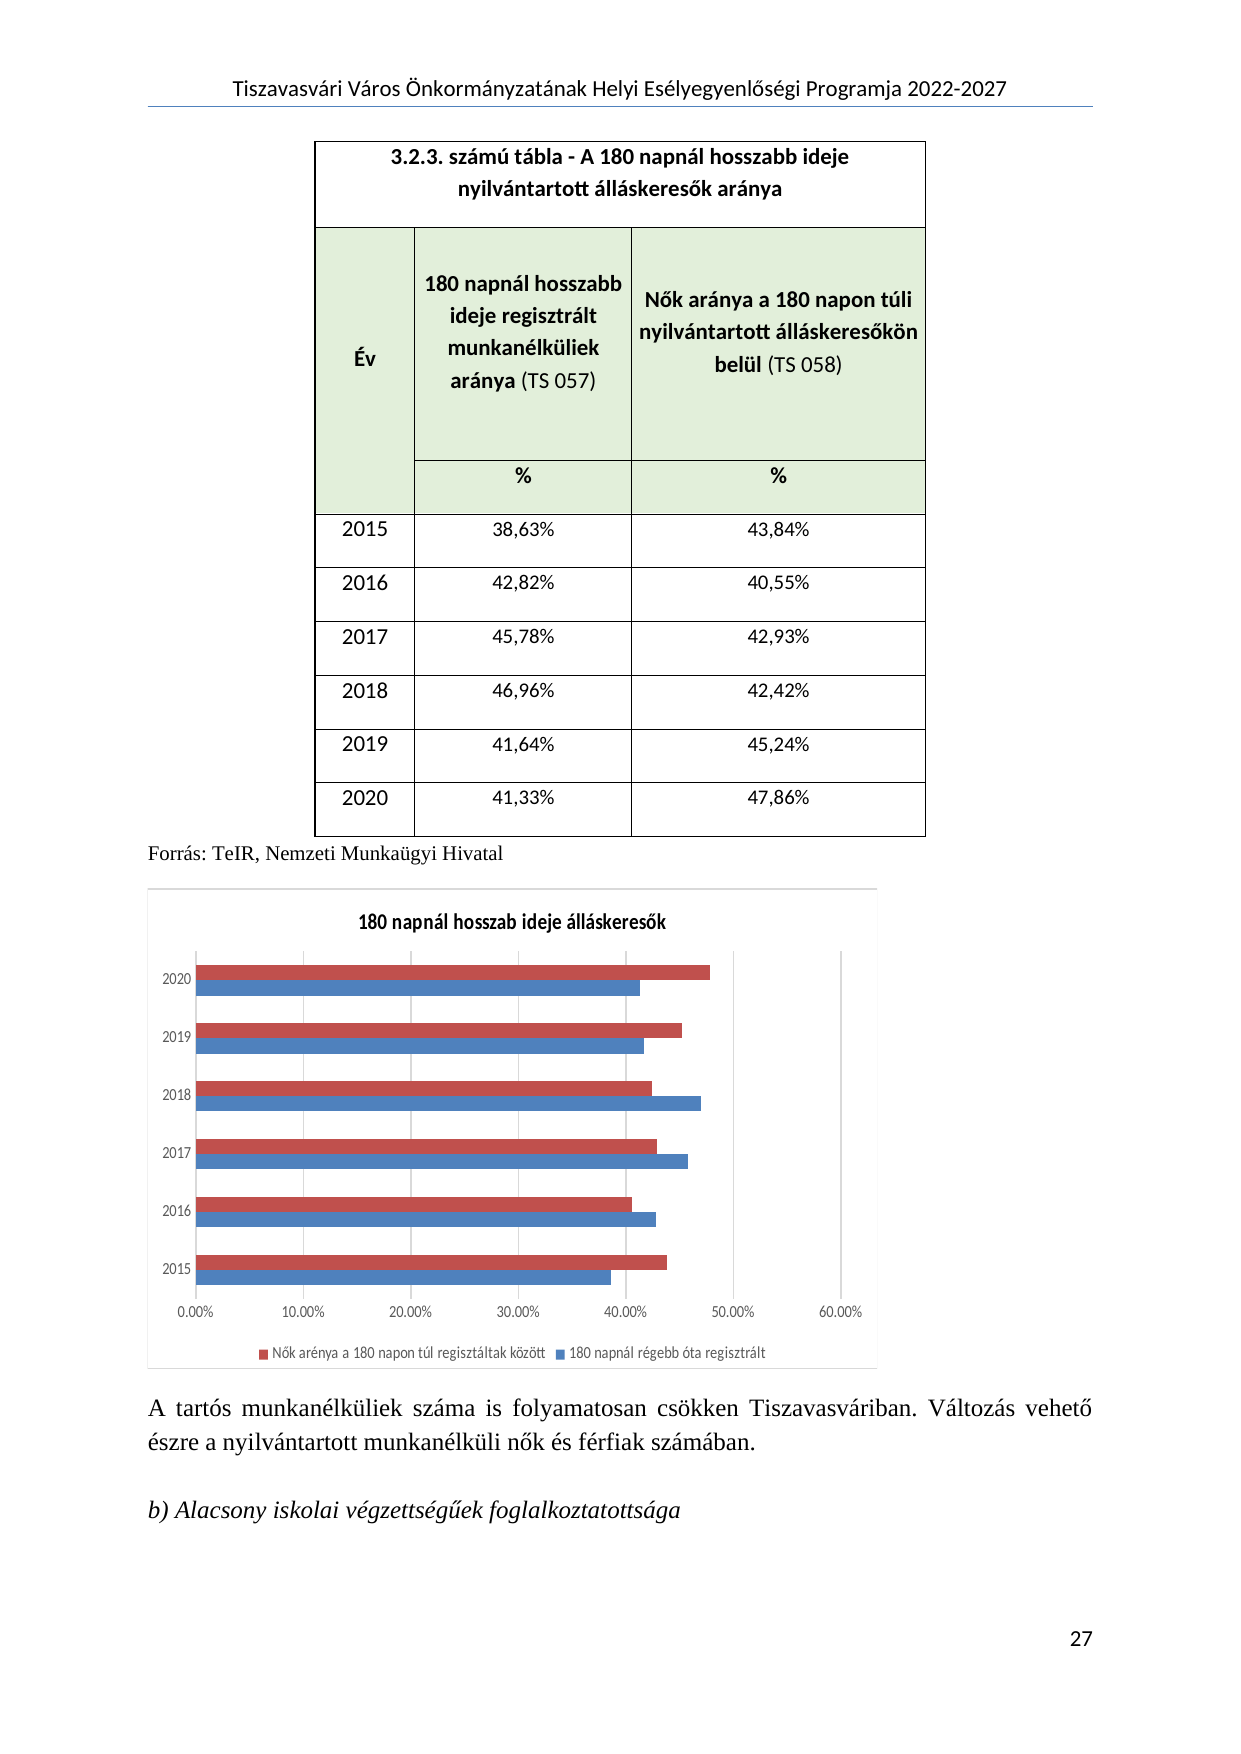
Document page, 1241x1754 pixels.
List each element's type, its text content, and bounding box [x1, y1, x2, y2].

table_cell Nők aránya a 180 napon túli nyilvántartott álláskeresőkön belül (TS 058) [632, 228, 925, 460]
table_cell 38,63% [415, 515, 631, 567]
table_cell 42,93% [632, 622, 925, 675]
text A tartós munkanélküliek száma is folyamatosan csökken Tiszavasváriban. Változás vehető észre a nyilvántartott munkanélküli nők és férfiak számában. [148, 1393, 1093, 1455]
text Forrás: TeIR, Nemzeti Munkaügyi Hivatal [148, 141, 1093, 864]
table_header 3.2.3. számú tábla - A 180 napnál hosszabb ideje nyilvántartott álláskeresők aránya [316, 142, 925, 227]
table_cell 40,55% [632, 568, 925, 621]
table_cell 2016 [316, 568, 414, 621]
table_cell % [632, 461, 925, 513]
table_cell 45,78% [415, 622, 631, 675]
table_cell 2015 [316, 515, 414, 567]
table_cell 43,84% [632, 515, 925, 567]
table_cell 180 napnál hosszabb ideje regisztrált munkanélküliek aránya (TS 057) [415, 228, 631, 460]
table_cell 46,96% [415, 676, 631, 728]
table_cell 2018 [316, 676, 414, 728]
table_cell 41,64% [415, 730, 631, 782]
table_cell % [415, 461, 631, 513]
table_cell 41,33% [415, 783, 631, 836]
table_cell Év [316, 228, 414, 513]
table_cell 2019 [316, 730, 414, 782]
table_cell 42,42% [632, 676, 925, 728]
text b) Alacsony iskolai végzettségűek foglalkoztatottsága [148, 1495, 1093, 1523]
table_cell 2020 [316, 783, 414, 836]
table_cell 47,86% [632, 783, 925, 836]
table_cell 45,24% [632, 730, 925, 782]
table_cell 2017 [316, 622, 414, 675]
table_cell 42,82% [415, 568, 631, 621]
